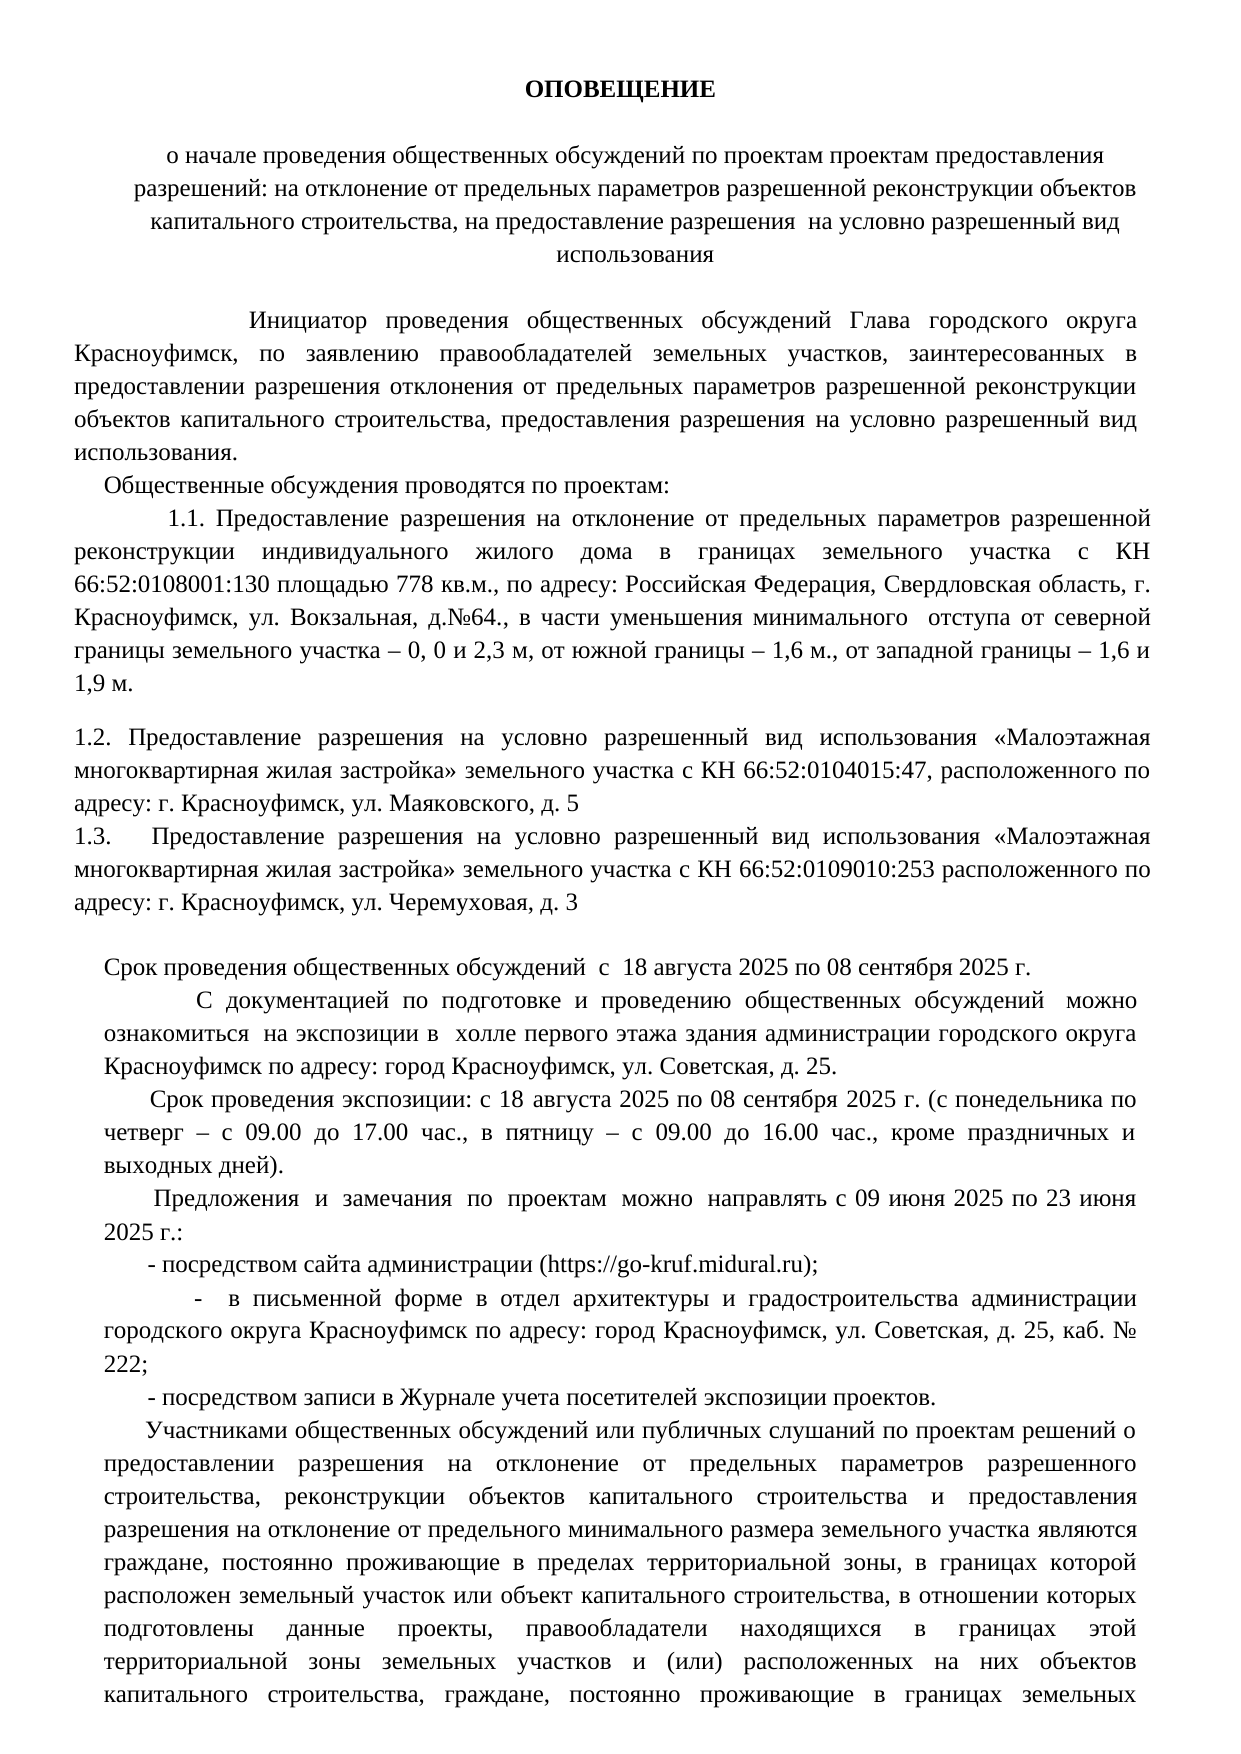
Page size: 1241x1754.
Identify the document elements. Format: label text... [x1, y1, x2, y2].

text Срок проведения общественных обсуждений с 18 августа 2025 по 08 сентября 2025 г. [74, 952, 1137, 981]
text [103, 1415, 1137, 1708]
text С документацией по подготовке и проведению общественных обсуждений можно ознакомиться на экспозиции в холле первого этажа здания администрации городского округа Красноуфимск по адресу: город Красноуфимск, ул. Советская, д. 25. [103, 985, 1137, 1080]
text Общественные обсуждения проводятся по проектам: [103, 470, 1152, 499]
text - посредством сайта администрации (https://go-kruf.midural.ru); [103, 1249, 1137, 1278]
text - в письменной форме в отдел архитектуры и градостроительства администрации городского округа Красноуфимск по адресу: город Красноуфимск, ул. Советская, д. 25, каб. № 222; [103, 1283, 1137, 1377]
text 1.1. Предоставление разрешения на отклонение от предельных параметров разрешенной реконструкции индивидуального жилого дома в границах земельного участка с КН 66:52:0108001:130 площадью 778 кв.м., по адресу: Российская Федерация, Свердловская область, г. Красноуфимск, ул. Вокзальная, д.№64., в части уменьшения минимального отступа от северной границы земельного участка – 0, 0 и 2,3 м, от южной границы – 1,6 м., от западной границы – 1,6 и 1,9 м. [74, 503, 1152, 697]
text Инициатор проведения общественных обсуждений Глава городского округа Красноуфимск, по заявлению правообладателей земельных участков, заинтересованных в предоставлении разрешения отклонения от предельных параметров разрешенной реконструкции объектов капитального строительства, предоставления разрешения на условно разрешенный вид использования. [74, 305, 1137, 466]
text ОПОВЕЩЕНИЕ [103, 74, 1137, 103]
text 1.3. Предоставление разрешения на условно разрешенный вид использования «Малоэтажная многоквартирная жилая застройка» земельного участка с КН 66:52:0109010:253 расположенного по адресу: г. Красноуфимск, ул. Черемуховая, д. 3 [74, 821, 1152, 916]
text Срок проведения экспозиции: с 18 августа 2025 по 08 сентября 2025 г. (с понедельника по четверг – с 09.00 до 17.00 час., в пятницу – с 09.00 до 16.00 час., кроме праздничных и выходных дней). [103, 1084, 1137, 1179]
text 1.2. Предоставление разрешения на условно разрешенный вид использования «Малоэтажная многоквартирная жилая застройка» земельного участка с КН 66:52:0104015:47, расположенного по адресу: г. Красноуфимск, ул. Маяковского, д. 5 [74, 722, 1152, 817]
text Предложения и замечания по проектам можно направлять с 09 июня 2025 по 23 июня 2025 г.: [103, 1183, 1137, 1245]
text - посредством записи в Журнале учета посетителей экспозиции проектов. [103, 1382, 1137, 1410]
text о начале проведения общественных обсуждений по проектам проектам предоставления разрешений: на отклонение от предельных параметров разрешенной реконструкции объектов капитального строительства, на предоставление разрешения на условно разрешенный вид использования [118, 140, 1152, 268]
